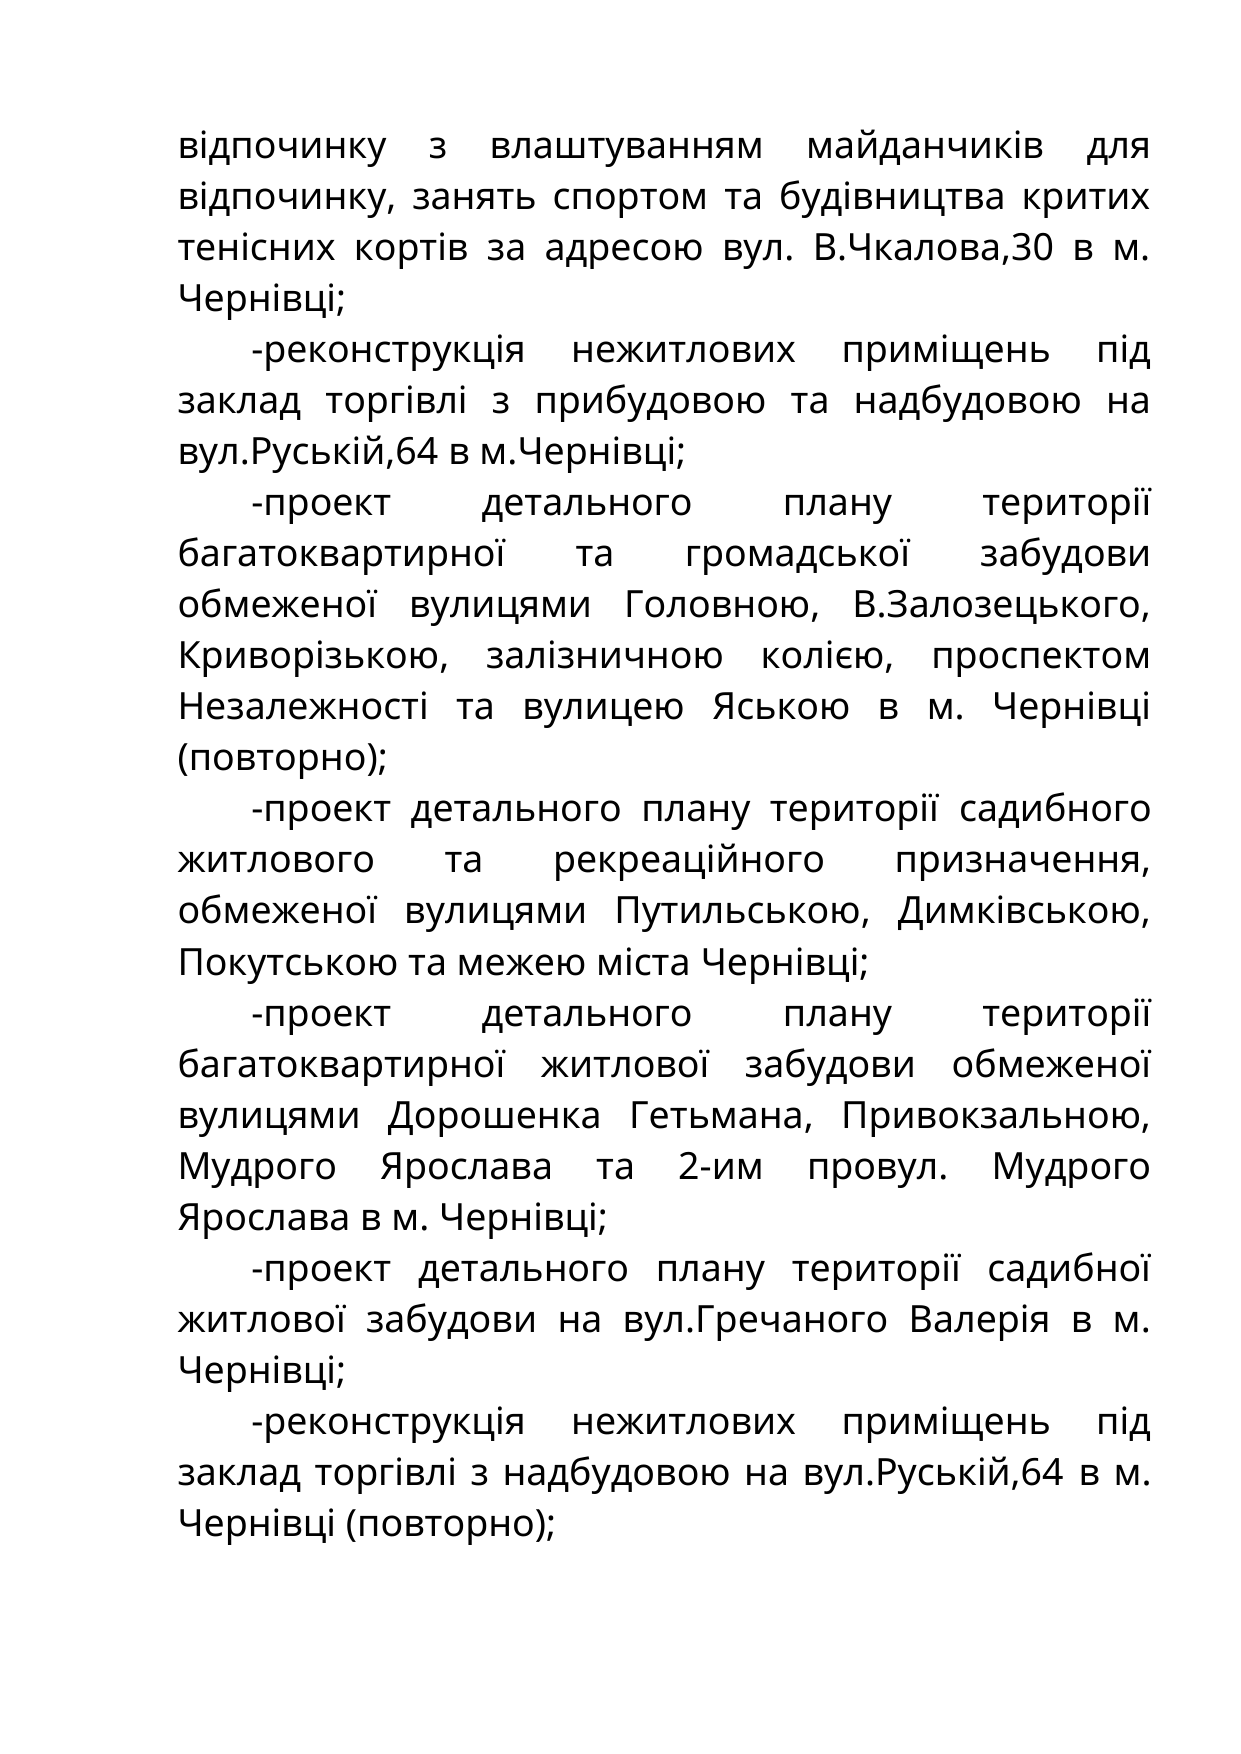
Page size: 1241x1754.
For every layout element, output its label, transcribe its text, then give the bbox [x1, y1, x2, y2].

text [177, 118, 1152, 322]
text -проект детального плану території багатоквартирної житлової забудови обмеженої вулицями Дорошенка Гетьмана, Привокзальною, Мудрого Ярослава та 2-им провул. Мудрого Ярослава в м. Чернівці; [177, 986, 1152, 1241]
text -проект детального плану території садибної житлової забудови на вул.Гречаного Валерія в м. Чернівці; [177, 1241, 1152, 1394]
text -проект детального плану території багатоквартирної та громадської забудови обмеженої вулицями Головною, В.Залозецького, Криворізькою, залізничною колією, проспектом Незалежності та вулицею Яською в м. Чернівці (повторно); [177, 475, 1152, 782]
text -реконструкція нежитлових приміщень під заклад торгівлі з надбудовою на вул.Руській,64 в м. Чернівці (повторно); [177, 1445, 1152, 1547]
text -реконструкція нежитлових приміщень під заклад торгівлі з прибудовою та надбудовою на вул.Руській,64 в м.Чернівці; [438, 424, 1152, 475]
text -проект детального плану території садибного житлового та рекреаційного призначення, обмеженої вулицями Путильською, Димківською, Покутською та межею міста Чернівці; [177, 782, 1152, 986]
